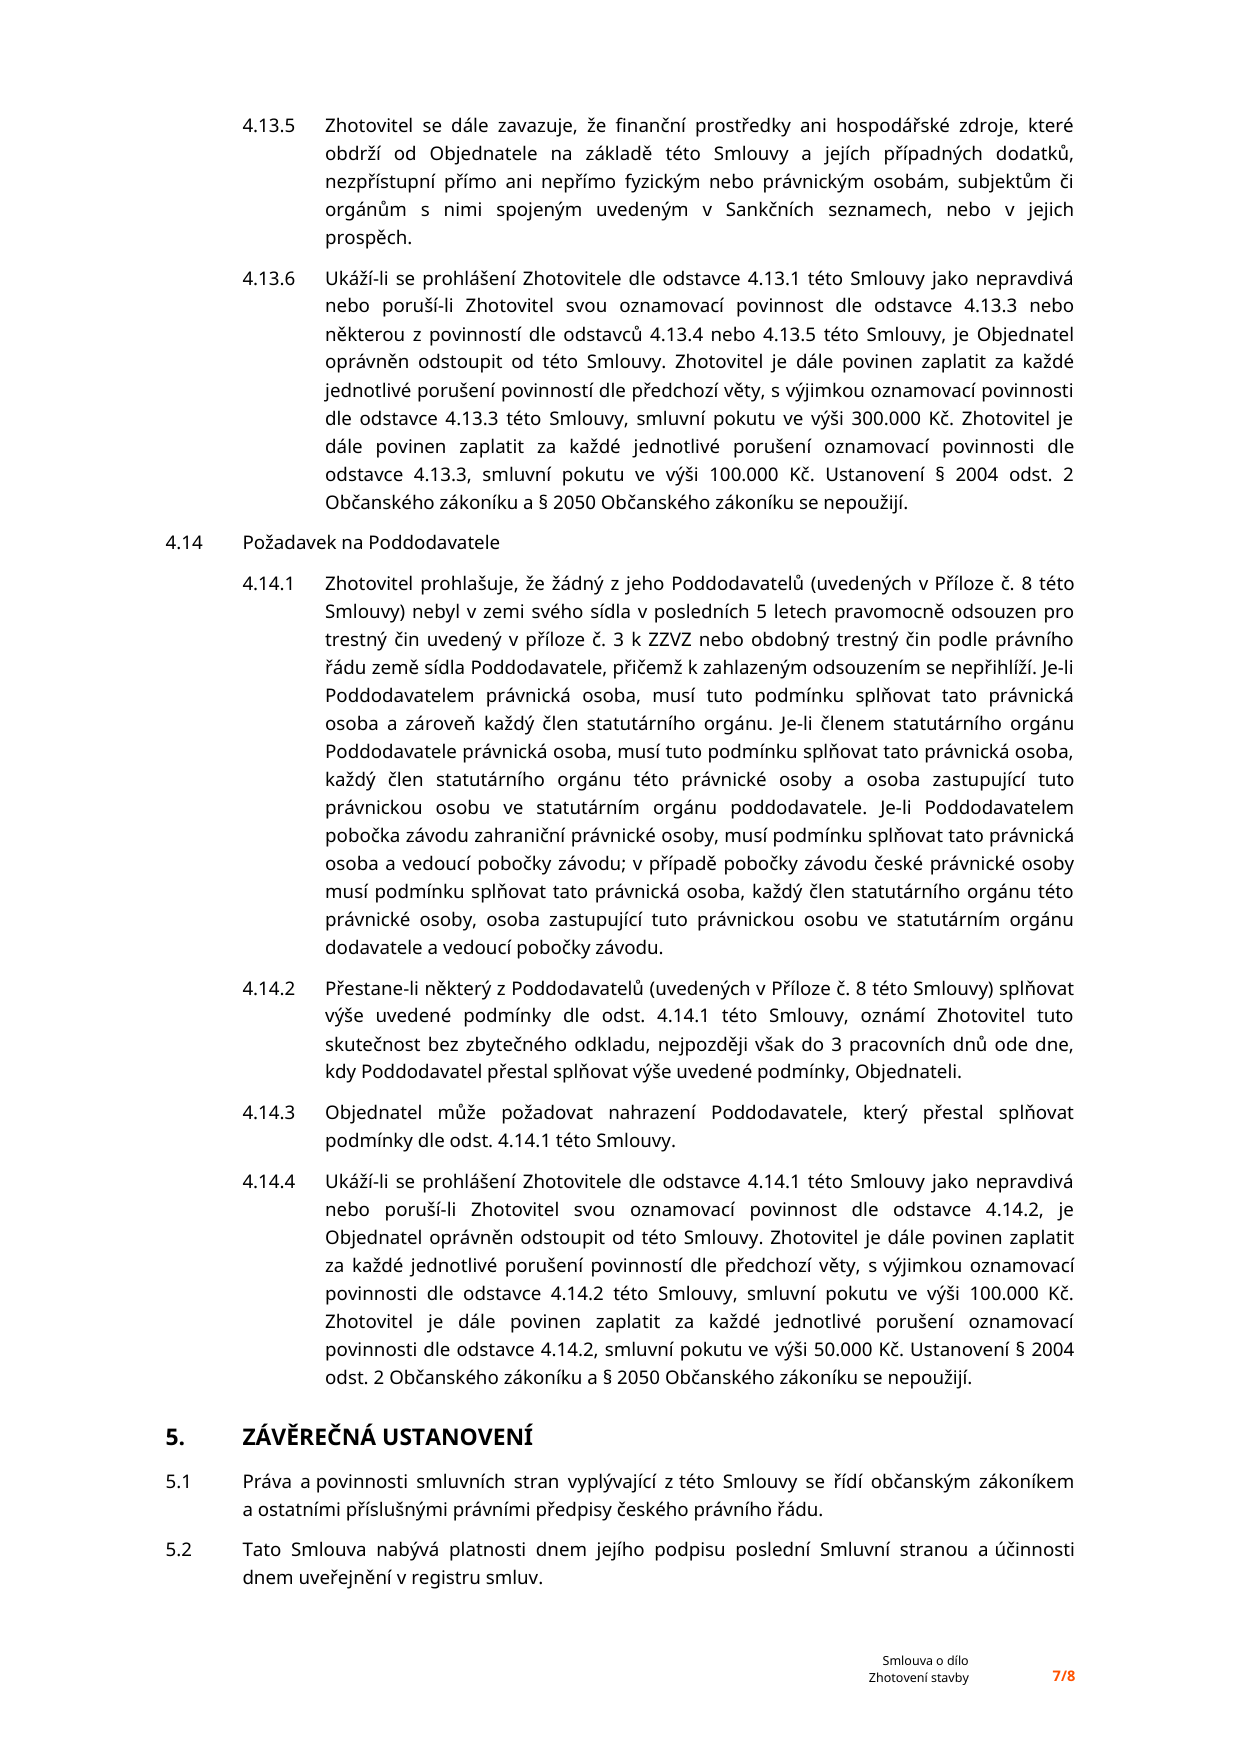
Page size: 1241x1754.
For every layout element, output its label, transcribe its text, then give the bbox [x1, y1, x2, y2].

list Zhotovitel se dále zavazuje, že finanční prostředky ani hospodářské zdroje, které obdrží od Objednatele na základě této Smlouvy a jejích případných dodatků, nezpřístupní přímo ani nepřímo fyzickým nebo právnickým osobám, subjektům či orgánům s nimi spojeným uvedeným v Sankčních seznamech, nebo v jejich prospěch. [242, 112, 1075, 250]
text Objednatel může požadovat nahrazení Poddodavatele, který přestal splňovat podmínky dle odst. 4.14.1 této Smlouvy. [242, 1099, 1075, 1153]
text Požadavek na Poddodavatele [165, 529, 1075, 555]
text Ukáží-li se prohlášení Zhotovitele dle odstavce 4.14.1 této Smlouvy jako nepravdivá nebo poruší-li Zhotovitel svou oznamovací povinnost dle odstavce 4.14.2, je Objednatel oprávněn odstoupit od této Smlouvy. Zhotovitel je dále povinen zaplatit za každé jednotlivé porušení povinností dle předchozí věty, s výjimkou oznamovací povinnosti dle odstavce 4.14.2 této Smlouvy, smluvní pokutu ve výši 100.000 Kč. Zhotovitel je dále povinen zaplatit za každé jednotlivé porušení oznamovací povinnosti dle odstavce 4.14.2, smluvní pokutu ve výši 50.000 Kč. Ustanovení § 2004 odst. 2 Občanského zákoníku a § 2050 Občanského zákoníku se nepoužijí. [242, 1168, 1075, 1389]
list Ukáží-li se prohlášení Zhotovitele dle odstavce 4.13.1 této Smlouvy jako nepravdivá nebo poruší-li Zhotovitel svou oznamovací povinnost dle odstavce 4.13.3 nebo některou z povinností dle odstavců 4.13.4 nebo 4.13.5 této Smlouvy, je Objednatel oprávněn odstoupit od této Smlouvy. Zhotovitel je dále povinen zaplatit za každé jednotlivé porušení povinností dle předchozí věty, s výjimkou oznamovací povinnosti dle odstavce 4.13.3 této Smlouvy, smluvní pokutu ve výši 300.000 Kč. Zhotovitel je dále povinen zaplatit za každé jednotlivé porušení oznamovací povinnosti dle odstavce 4.13.3, smluvní pokutu ve výši 100.000 Kč. Ustanovení § 2004 odst. 2 Občanského zákoníku a § 2050 Občanského zákoníku se nepoužijí. [242, 265, 1075, 514]
text Tato Smlouva nabývá platnosti dnem jejího podpisu poslední Smluvní stranou a účinnosti dnem uveřejnění v registru smluv. [165, 1537, 1075, 1590]
text Zhotovitel prohlašuje, že žádný z jeho Poddodavatelů (uvedených v Příloze č. 8 této Smlouvy) nebyl v zemi svého sídla v posledních 5 letech pravomocně odsouzen pro trestný čin uvedený v příloze č. 3 k ZZVZ nebo obdobný trestný čin podle právního řádu země sídla Poddodavatele, přičemž k zahlazeným odsouzením se nepřihlíží. Je-li Poddodavatelem právnická osoba, musí tuto podmínku splňovat tato právnická osoba a zároveň každý člen statutárního orgánu. Je-li členem statutárního orgánu Poddodavatele právnická osoba, musí tuto podmínku splňovat tato právnická osoba, každý člen statutárního orgánu této právnické osoby a osoba zastupující tuto právnickou osobu ve statutárním orgánu poddodavatele. Je-li Poddodavatelem pobočka závodu zahraniční právnické osoby, musí podmínku splňovat tato právnická osoba a vedoucí pobočky závodu; v případě pobočky závodu české právnické osoby musí podmínku splňovat tato právnická osoba, každý člen statutárního orgánu této právnické osoby, osoba zastupující tuto právnickou osobu ve statutárním orgánu dodavatele a vedoucí pobočky závodu. [242, 570, 1075, 960]
text Přestane-li některý z Poddodavatelů (uvedených v Příloze č. 8 této Smlouvy) splňovat výše uvedené podmínky dle odst. 4.14.1 této Smlouvy, oznámí Zhotovitel tuto skutečnost bez zbytečného odkladu, nejpozději však do 3 pracovních dnů ode dne, kdy Poddodavatel přestal splňovat výše uvedené podmínky, Objednateli. [242, 975, 1075, 1084]
text Práva a povinnosti smluvních stran vyplývající z této Smlouvy se řídí občanským zákoníkem a ostatními příslušnými právními předpisy českého právního řádu. [165, 1468, 1075, 1522]
text ZÁVĚREČNÁ USTANOVENÍ [165, 1421, 1075, 1452]
